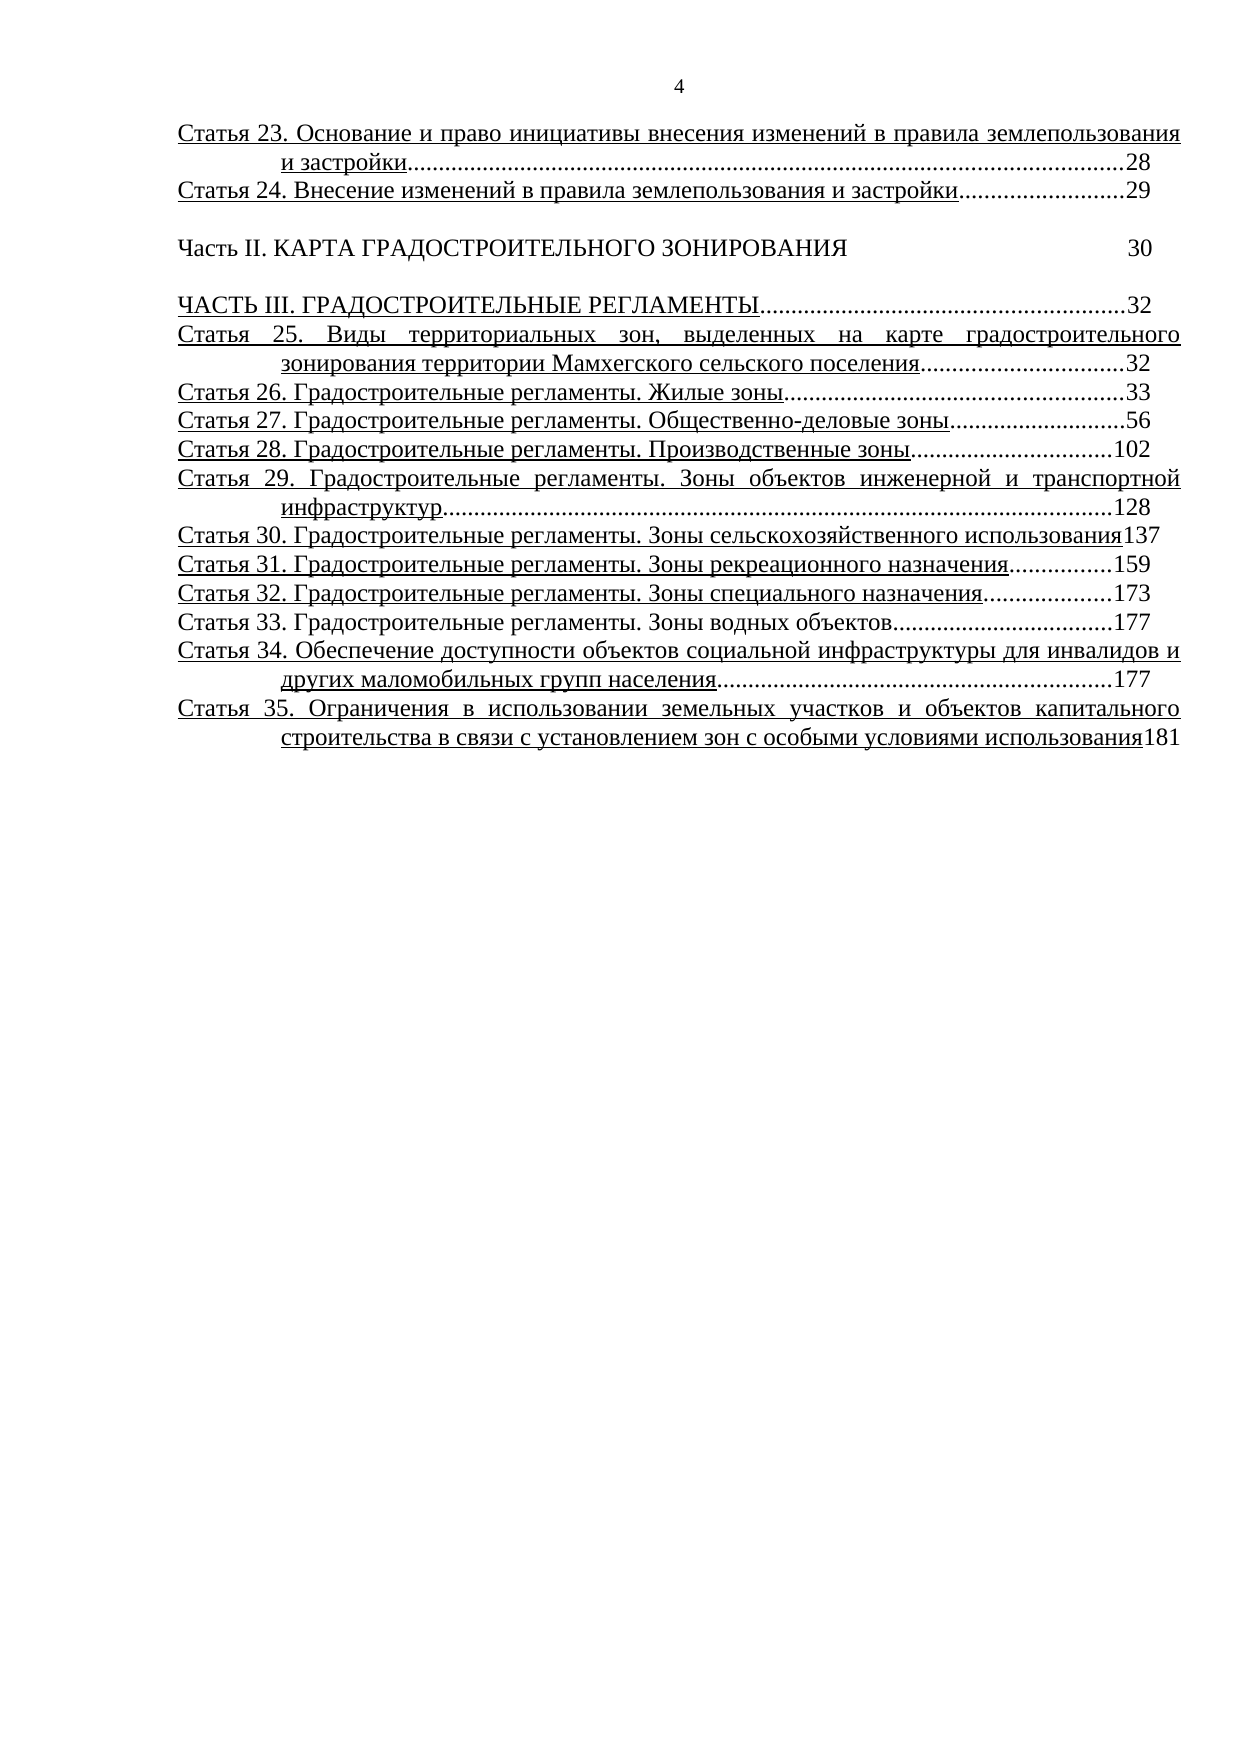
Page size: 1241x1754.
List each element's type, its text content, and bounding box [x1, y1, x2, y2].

text Статья 34. Обеспечение доступности объектов социальной инфраструктуры для инвалидов и других маломобильных групп населения 177 [177, 662, 1181, 693]
text Статья 32. Градостроительные регламенты. Зоны специального назначения 173 [177, 578, 1181, 607]
text Статья 34. Обеспечение доступности объектов социальной инфраструктуры для инвалидов и других маломобильных групп населения 177 [177, 636, 1181, 661]
text Статья 33. Градостроительные регламенты. Зоны водных объектов 177 [177, 607, 1181, 636]
text Статья 23. Основание и право инициативы внесения изменений в правила землепользования и застройки 28 [177, 118, 1181, 143]
text Часть II. КАРТА ГРАДОСТРОИТЕЛЬНОГО ЗОНИРОВАНИЯ 30 [177, 233, 1181, 262]
text Статья 29. Градостроительные регламенты. Зоны объектов инженерной и транспортной инфраструктур 128 [177, 463, 1181, 488]
text Статья 26. Градостроительные регламенты. Жилые зоны 33 [177, 377, 1181, 406]
text Статья 30. Градостроительные регламенты. Зоны сельскохозяйственного использования 137 [177, 521, 1181, 549]
text Статья 25. Виды территориальных зон, выделенных на карте градостроительного зонирования территории Мамхегского сельского поселения 32 [177, 345, 1181, 377]
text Статья 23. Основание и право инициативы внесения изменений в правила землепользования и застройки 28 [177, 144, 1181, 176]
text Статья 35. Ограничения в использовании земельных участков и объектов капитального строительства в связи с установлением зон с особыми условиями использования 181 [177, 719, 1181, 751]
text Статья 31. Градостроительные регламенты. Зоны рекреационного назначения 159 [177, 549, 1181, 578]
text Статья 35. Ограничения в использовании земельных участков и объектов капитального строительства в связи с установлением зон с особыми условиями использования 181 [177, 693, 1181, 718]
text Статья 25. Виды территориальных зон, выделенных на карте градостроительного зонирования территории Мамхегского сельского поселения 32 [177, 319, 1181, 344]
text Статья 27. Градостроительные регламенты. Общественно-деловые зоны 56 [177, 406, 1181, 434]
text Статья 29. Градостроительные регламенты. Зоны объектов инженерной и транспортной инфраструктур 128 [177, 489, 1181, 521]
text Статья 28. Градостроительные регламенты. Производственные зоны 102 [177, 434, 1181, 463]
text Часть III. ГРАДОСТРОИТЕЛЬНЫЕ РЕГЛАМЕНТЫ 32 [177, 291, 1181, 319]
text Статья 24. Внесение изменений в правила землепользования и застройки 29 [177, 176, 1181, 204]
